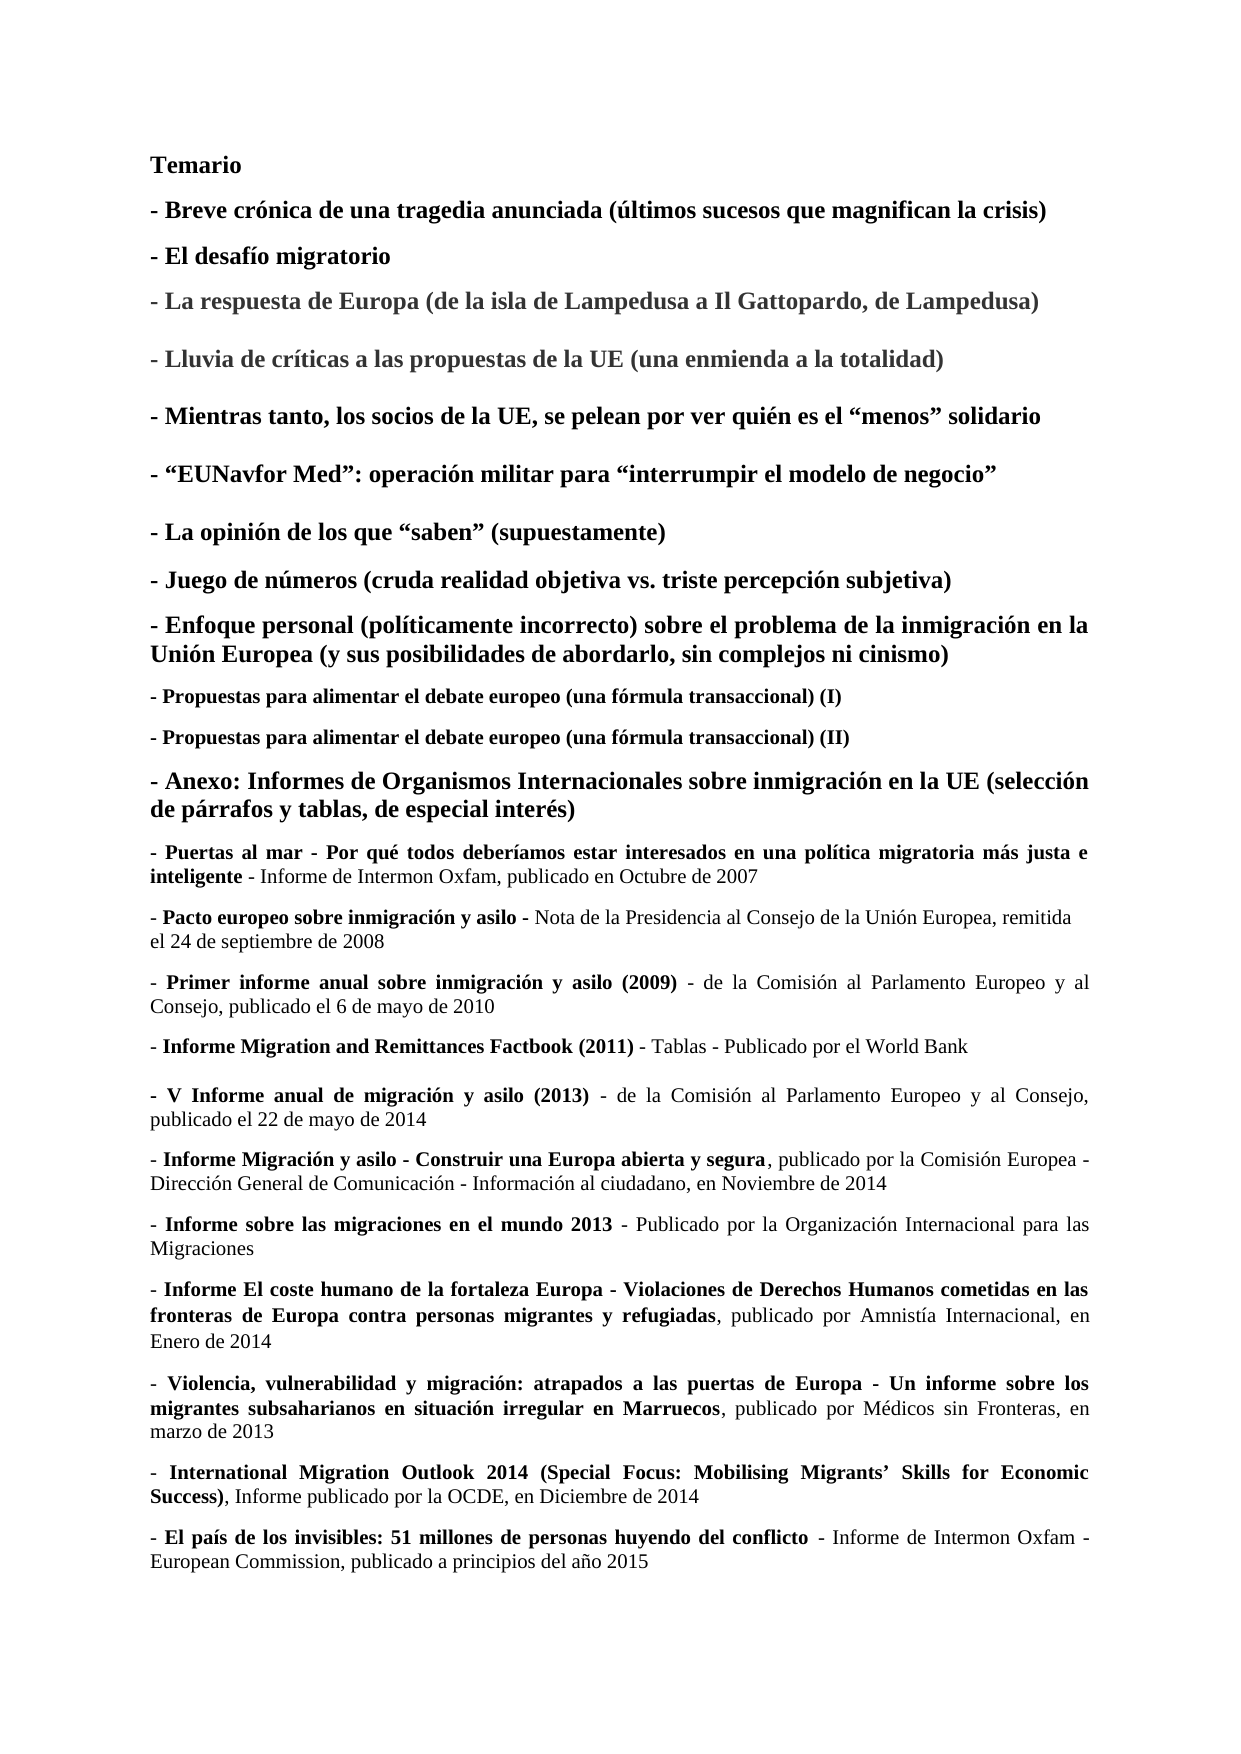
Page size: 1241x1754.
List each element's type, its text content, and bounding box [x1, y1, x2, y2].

text - Propuestas para alimentar el debate europeo (una fórmula transaccional) (II) [150, 725, 1090, 749]
text - Pacto europeo sobre inmigración y asilo - Nota de la Presidencia al Consejo de la Unión Europea, remitida el 24 de septiembre de 2008 [150, 905, 1090, 953]
text - Informe Migration and Remittances Factbook (2011) - Tablas - Publicado por el World Bank [150, 1034, 1090, 1058]
text - El desafío migratorio [150, 241, 1090, 269]
text - El país de los invisibles: 51 millones de personas huyendo del conflicto - Informe de Intermon Oxfam - European Commission, publicado a principios del año 2015 [150, 1525, 1090, 1573]
text Temario [150, 150, 1090, 179]
text - Primer informe anual sobre inmigración y asilo (2009) - de la Comisión al Parlamento Europeo y al Consejo, publicado el 6 de mayo de 2010 [150, 969, 1090, 1018]
text - Mientras tanto, los socios de la UE, se pelean por ver quién es el “menos” solidario [150, 401, 1090, 430]
text - Lluvia de críticas a las propuestas de la UE (una enmienda a la totalidad) [150, 344, 1090, 372]
text - Breve crónica de una tragedia anunciada (últimos sucesos que magnifican la crisis) [150, 195, 1084, 224]
text - International Migration Outlook 2014 (Special Focus: Mobilising Migrants’ Skills for Economic Success), Informe publicado por la OCDE, en Diciembre de 2014 [150, 1460, 1090, 1508]
text - Violencia, vulnerabilidad y migración: atrapados a las puertas de Europa - Un informe sobre los migrantes subsaharianos en situación irregular en Marruecos, publicado por Médicos sin Fronteras, en marzo de 2013 [150, 1371, 1090, 1443]
text - Informe Migración y asilo - Construir una Europa abierta y segura, publicado por la Comisión Europea - Dirección General de Comunicación - Información al ciudadano, en Noviembre de 2014 [150, 1147, 1090, 1195]
text - La respuesta de Europa (de la isla de Lampedusa a Il Gattopardo, de Lampedusa) [150, 286, 1090, 315]
text - Anexo: Informes de Organismos Internacionales sobre inmigración en la UE (selección de párrafos y tablas, de especial interés) [150, 766, 1090, 823]
text - V Informe anual de migración y asilo (2013) - de la Comisión al Parlamento Europeo y al Consejo, publicado el 22 de mayo de 2014 [150, 1082, 1090, 1131]
text - “EUNavfor Med”: operación militar para “interrumpir el modelo de negocio” [150, 459, 1090, 488]
text - Enfoque personal (políticamente incorrecto) sobre el problema de la inmigración en la Unión Europea (y sus posibilidades de abordarlo, sin complejos ni cinismo) [150, 610, 1090, 668]
text - La opinión de los que “saben” (supuestamente) [150, 517, 1090, 546]
text - Informe sobre las migraciones en el mundo 2013 - Publicado por la Organización Internacional para las Migraciones [150, 1212, 1090, 1260]
text - Informe El coste humano de la fortaleza Europa - Violaciones de Derechos Humanos cometidas en las fronteras de Europa contra personas migrantes y refugiadas, publicado por Amnistía Internacional, en Enero de 2014 [150, 1277, 1090, 1353]
text - Puertas al mar - Por qué todos deberíamos estar interesados en una política migratoria más justa e inteligente - Informe de Intermon Oxfam, publicado en Octubre de 2007 [150, 840, 1090, 888]
text - Juego de números (cruda realidad objetiva vs. triste percepción subjetiva) [150, 565, 1090, 593]
text - Propuestas para alimentar el debate europeo (una fórmula transaccional) (I) [150, 684, 1090, 708]
